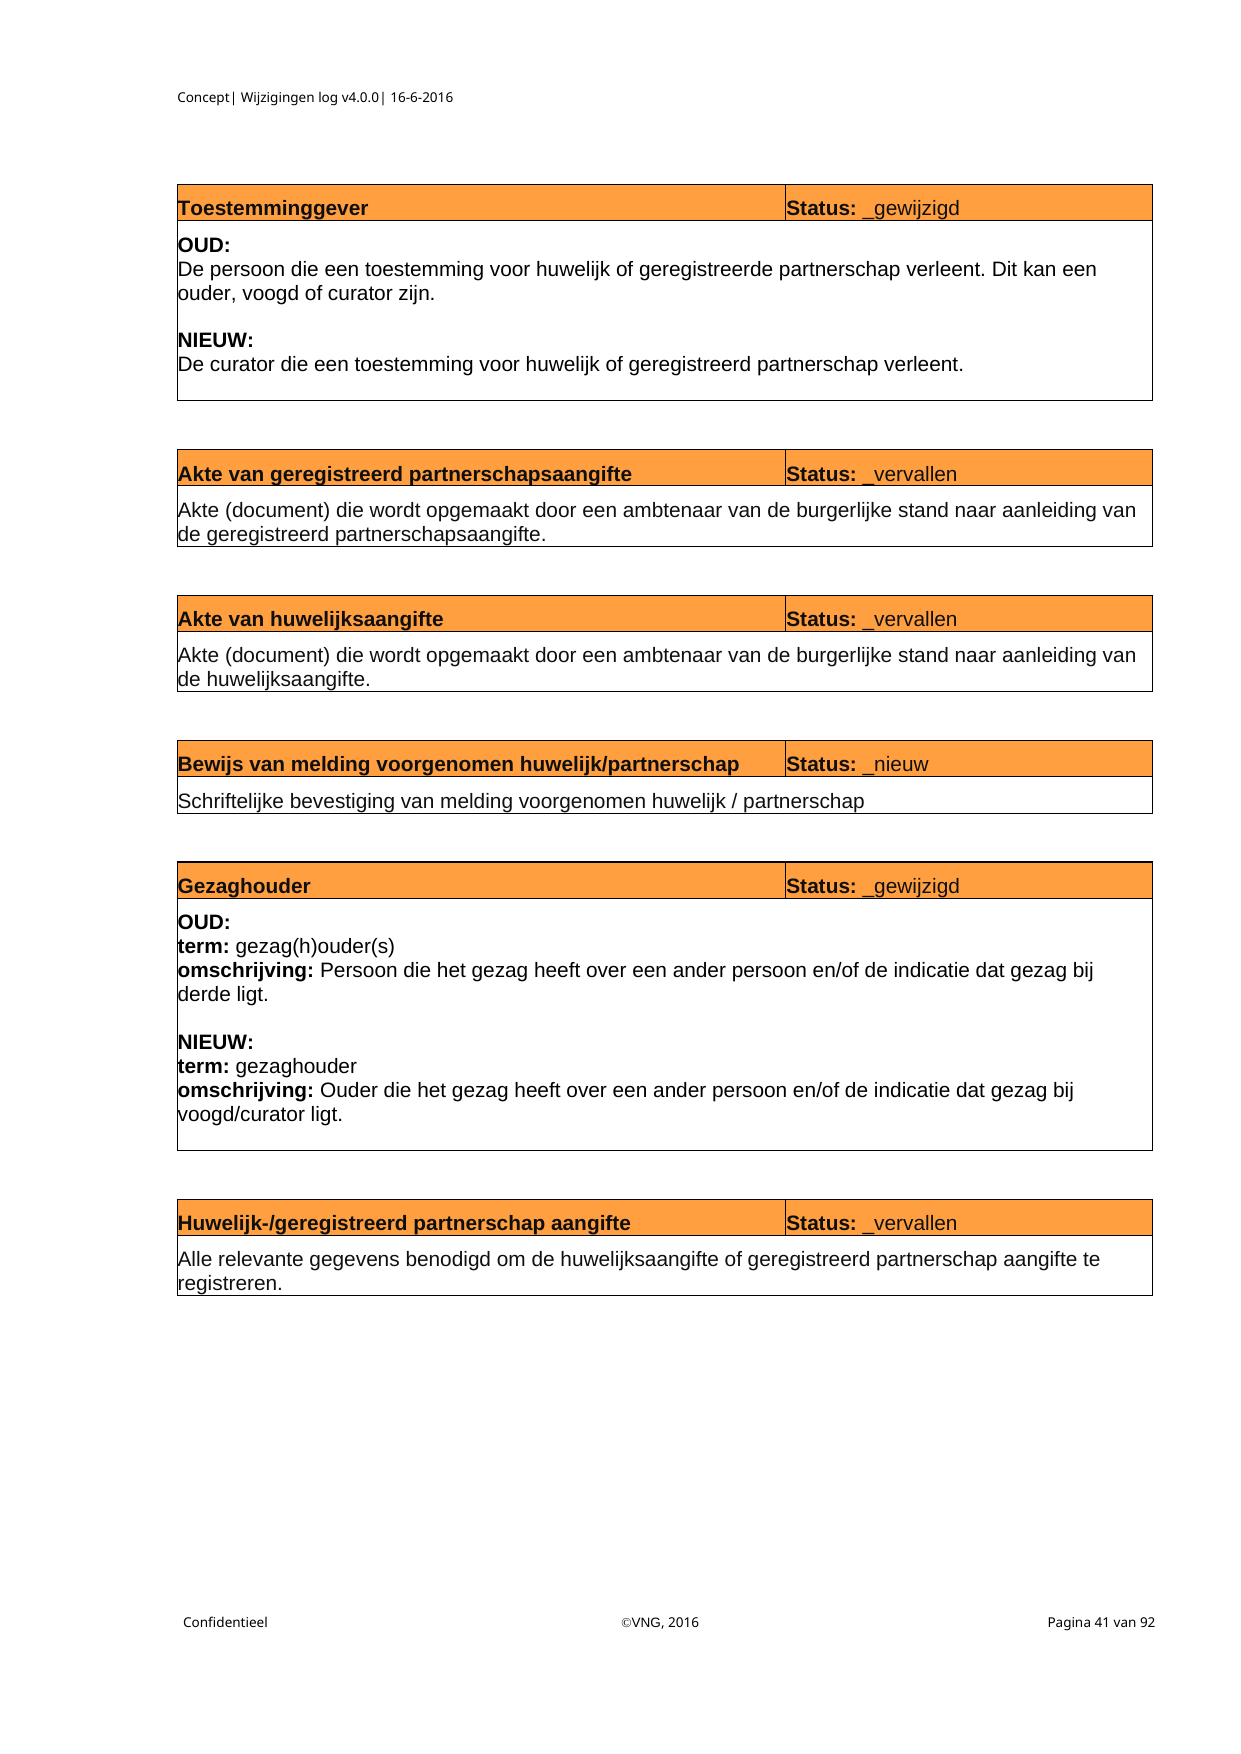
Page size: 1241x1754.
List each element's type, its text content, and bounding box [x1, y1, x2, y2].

table_cell Alle relevante gegevens benodigd om de huwelijksaangifte of geregistreerd partnerschap aangifte te registreren. [178, 1236, 1152, 1295]
table_cell OUD: De persoon die een toestemming voor huwelijk of geregistreerde partnerschap verleent. Dit kan een ouder, voogd of curator zijn. NIEUW: De curator die een toestemming voor huwelijk of geregistreerd partnerschap verleent. [178, 221, 1152, 400]
table_cell Akte (document) die wordt opgemaakt door een ambtenaar van de burgerlijke stand naar aanleiding van de geregistreerd partnerschapsaangifte. [178, 486, 1152, 546]
table_header Status: _vervallen [786, 596, 1152, 631]
table_header Huwelijk-/geregistreerd partnerschap aangifte [178, 1200, 785, 1235]
table_header Status: _gewijzigd [786, 185, 1152, 220]
table_header Status: _nieuw [786, 741, 1152, 776]
table_header Status: _gewijzigd [786, 863, 1152, 898]
table_cell Akte (document) die wordt opgemaakt door een ambtenaar van de burgerlijke stand naar aanleiding van de huwelijksaangifte. [178, 632, 1152, 691]
table_header Status: _vervallen [786, 450, 1152, 485]
table_header Toestemminggever [178, 185, 785, 220]
table_cell Schriftelijke bevestiging van melding voorgenomen huwelijk / partnerschap [178, 777, 1152, 812]
table_header Bewijs van melding voorgenomen huwelijk/partnerschap [178, 741, 785, 776]
table_header Gezaghouder [178, 863, 785, 898]
table_header Status: _vervallen [786, 1200, 1152, 1235]
table_header Akte van geregistreerd partnerschapsaangifte [178, 450, 785, 485]
table_header Akte van huwelijksaangifte [178, 596, 785, 631]
table_cell OUD: term: gezag(h)ouder(s) omschrijving: Persoon die het gezag heeft over een ander persoon en/of de indicatie dat gezag bij derde ligt. NIEUW: term: gezaghouder omschrijving: Ouder die het gezag heeft over een ander persoon en/of de indicatie dat gezag bij voogd/curator ligt. [178, 899, 1152, 1149]
